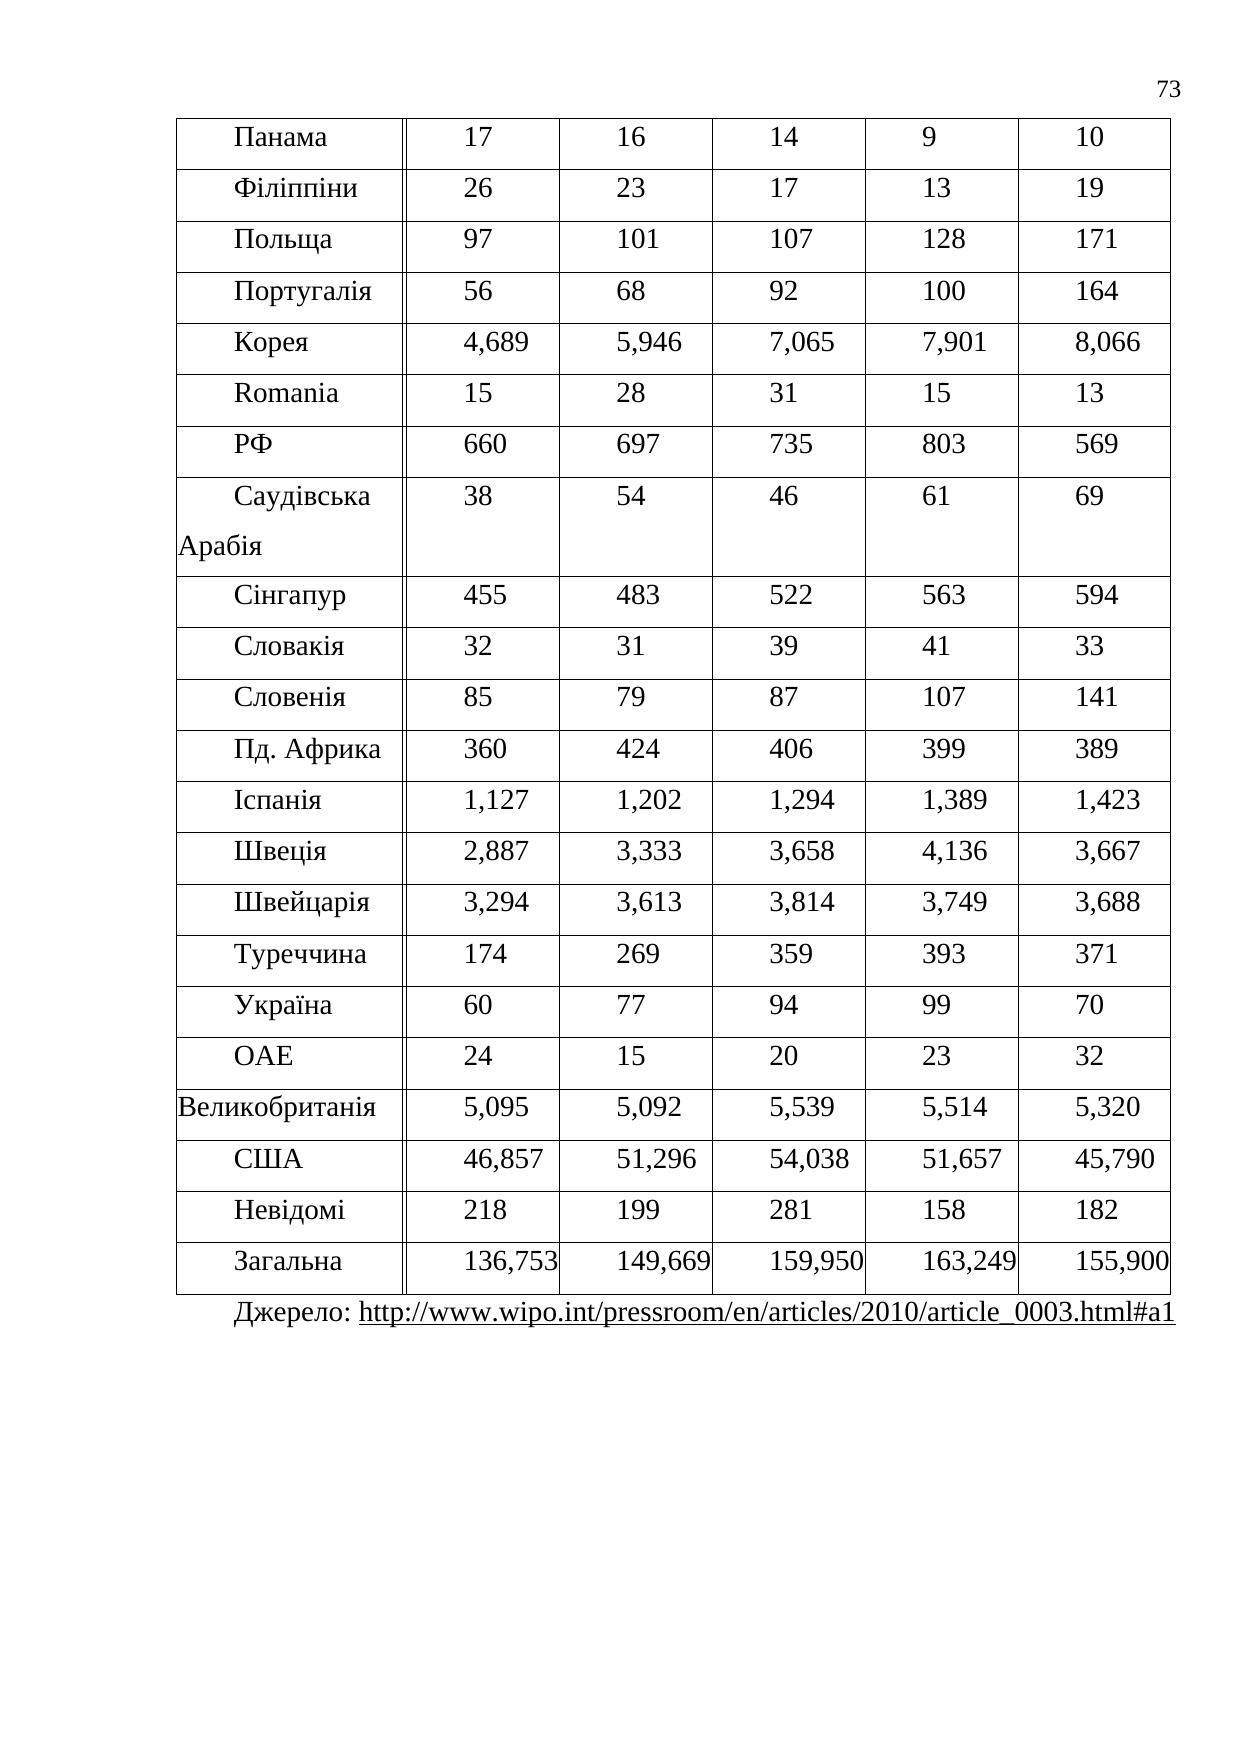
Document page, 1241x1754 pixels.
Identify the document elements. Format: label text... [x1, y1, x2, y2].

table_cell Сінгапур [177, 577, 402, 627]
table_cell Корея [177, 324, 402, 374]
table_cell 803 [866, 427, 1018, 477]
table_cell 174 [407, 936, 559, 986]
table_cell 1,423 [1019, 782, 1170, 832]
table_cell 46 [713, 478, 865, 576]
table_cell Іспанія [177, 782, 402, 832]
table_cell Швеція [177, 833, 402, 883]
table_cell 1,127 [407, 782, 559, 832]
table_cell 360 [407, 731, 559, 781]
table_cell 16 [560, 119, 712, 169]
table_cell 45,790 [1019, 1141, 1170, 1191]
table_cell 455 [407, 577, 559, 627]
table_cell 7,065 [713, 324, 865, 374]
table_cell 389 [1019, 731, 1170, 781]
table_cell 660 [407, 427, 559, 477]
table_cell Саудівська Арабія [177, 478, 402, 576]
table_cell 32 [407, 628, 559, 678]
table_cell 5,320 [1019, 1090, 1170, 1140]
table_cell 4,689 [407, 324, 559, 374]
table_cell 20 [713, 1038, 865, 1088]
table_cell 56 [407, 273, 559, 323]
table_cell 15 [866, 375, 1018, 426]
table_cell 31 [560, 628, 712, 678]
table_cell Загальна [177, 1243, 402, 1293]
table_cell 19 [1019, 170, 1170, 221]
table_cell 182 [1019, 1192, 1170, 1242]
table_cell 141 [1019, 680, 1170, 730]
table_cell Швейцарія [177, 885, 402, 935]
table_cell 569 [1019, 427, 1170, 477]
table_cell 1,202 [560, 782, 712, 832]
table_cell 406 [713, 731, 865, 781]
table_cell 163,249 [866, 1243, 1018, 1293]
table_cell 3,814 [713, 885, 865, 935]
table_cell Філіппіни [177, 170, 402, 221]
table_cell 15 [407, 375, 559, 426]
table_cell 424 [560, 731, 712, 781]
table_cell Невідомі [177, 1192, 402, 1242]
table_cell 70 [1019, 987, 1170, 1037]
table_cell 60 [407, 987, 559, 1037]
table_cell 3,667 [1019, 833, 1170, 883]
table_cell Панама [177, 119, 402, 169]
table_cell 8,066 [1019, 324, 1170, 374]
table_cell 85 [407, 680, 559, 730]
table_cell 1,389 [866, 782, 1018, 832]
table_cell Португалія [177, 273, 402, 323]
table_cell 33 [1019, 628, 1170, 678]
table_cell 5,095 [407, 1090, 559, 1140]
table_cell 393 [866, 936, 1018, 986]
table_cell 149,669 [560, 1243, 712, 1293]
table_cell 107 [713, 222, 865, 272]
text Джерело: http://www.wipo.int/pressroom/en/articles/2010/article_0003.html#a1 [177, 1294, 1181, 1328]
table_cell 51,296 [560, 1141, 712, 1191]
table_cell 522 [713, 577, 865, 627]
table_cell 14 [713, 119, 865, 169]
table_cell 128 [866, 222, 1018, 272]
table_cell Україна [177, 987, 402, 1037]
table_cell 3,613 [560, 885, 712, 935]
table_cell 5,946 [560, 324, 712, 374]
table_cell 3,658 [713, 833, 865, 883]
table_cell 199 [560, 1192, 712, 1242]
table_cell 399 [866, 731, 1018, 781]
table_cell Туреччина [177, 936, 402, 986]
table_cell США [177, 1141, 402, 1191]
table_cell 735 [713, 427, 865, 477]
table_cell 54,038 [713, 1141, 865, 1191]
table_cell 13 [1019, 375, 1170, 426]
table_cell 69 [1019, 478, 1170, 576]
table_cell 483 [560, 577, 712, 627]
table_cell 5,539 [713, 1090, 865, 1140]
table_cell Пд. Африка [177, 731, 402, 781]
table_cell Словакія [177, 628, 402, 678]
table_cell 5,092 [560, 1090, 712, 1140]
table_cell 77 [560, 987, 712, 1037]
table_cell 23 [560, 170, 712, 221]
table_cell 28 [560, 375, 712, 426]
table_cell 92 [713, 273, 865, 323]
table_cell 17 [713, 170, 865, 221]
table_cell 32 [1019, 1038, 1170, 1088]
table_cell 23 [866, 1038, 1018, 1088]
table_cell 99 [866, 987, 1018, 1037]
table_cell 136,753 [407, 1243, 559, 1293]
table_cell 87 [713, 680, 865, 730]
table_cell 3,333 [560, 833, 712, 883]
table_cell 159,950 [713, 1243, 865, 1293]
table_cell 24 [407, 1038, 559, 1088]
table_cell 13 [866, 170, 1018, 221]
table_cell 359 [713, 936, 865, 986]
table_cell 10 [1019, 119, 1170, 169]
table_cell 3,749 [866, 885, 1018, 935]
table_cell 97 [407, 222, 559, 272]
table_cell Великобританія [177, 1090, 402, 1140]
table_cell 61 [866, 478, 1018, 576]
table_cell 9 [866, 119, 1018, 169]
table_cell 68 [560, 273, 712, 323]
table_cell 155,900 [1019, 1243, 1170, 1293]
table_cell ОАЕ [177, 1038, 402, 1088]
table_cell 54 [560, 478, 712, 576]
table_cell 46,857 [407, 1141, 559, 1191]
table_cell 171 [1019, 222, 1170, 272]
table_cell 371 [1019, 936, 1170, 986]
table_cell Словенія [177, 680, 402, 730]
table_cell Польща [177, 222, 402, 272]
table_cell 94 [713, 987, 865, 1037]
table_cell 79 [560, 680, 712, 730]
table_cell 3,688 [1019, 885, 1170, 935]
table_cell 164 [1019, 273, 1170, 323]
table_cell 2,887 [407, 833, 559, 883]
table_cell 26 [407, 170, 559, 221]
table_cell 4,136 [866, 833, 1018, 883]
table_cell 563 [866, 577, 1018, 627]
table_cell 100 [866, 273, 1018, 323]
table_cell 3,294 [407, 885, 559, 935]
table_cell 269 [560, 936, 712, 986]
table_cell 51,657 [866, 1141, 1018, 1191]
table_cell 158 [866, 1192, 1018, 1242]
table_cell 38 [407, 478, 559, 576]
table_cell 697 [560, 427, 712, 477]
table_cell Romania [177, 375, 402, 426]
table_cell 31 [713, 375, 865, 426]
table_cell 15 [560, 1038, 712, 1088]
table_cell 39 [713, 628, 865, 678]
table_cell 218 [407, 1192, 559, 1242]
table_cell 7,901 [866, 324, 1018, 374]
table_cell 17 [407, 119, 559, 169]
table_cell 281 [713, 1192, 865, 1242]
table_cell 107 [866, 680, 1018, 730]
table_cell 101 [560, 222, 712, 272]
table_cell 5,514 [866, 1090, 1018, 1140]
table_cell РФ [177, 427, 402, 477]
table_cell 594 [1019, 577, 1170, 627]
table_cell 41 [866, 628, 1018, 678]
table_cell 1,294 [713, 782, 865, 832]
